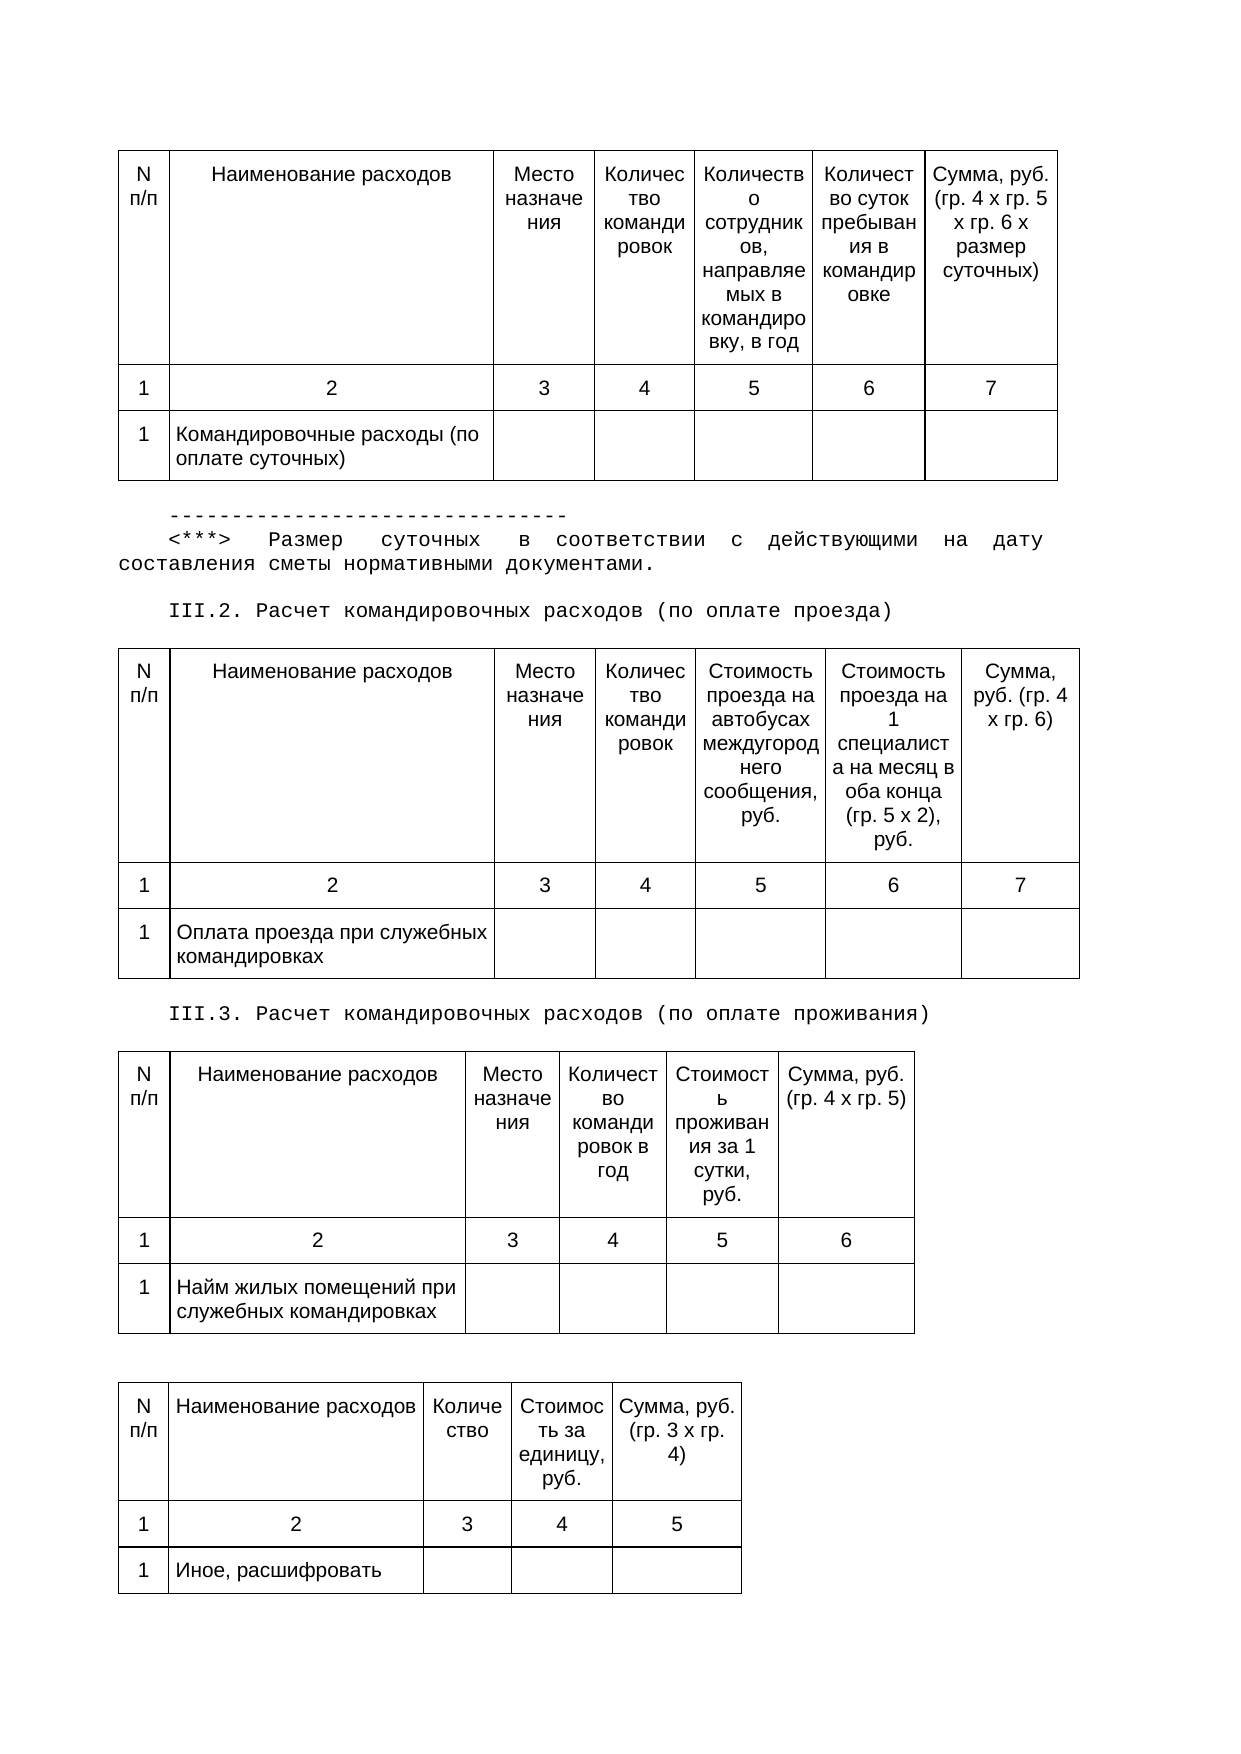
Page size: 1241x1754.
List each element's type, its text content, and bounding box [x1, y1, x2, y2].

table_cell Оплата проезда при служебных командировках [171, 909, 494, 978]
table_cell 1 [119, 1218, 169, 1263]
table_header Сумма, руб. (гр. 4 х гр. 5) [779, 1052, 914, 1217]
table_cell [466, 1264, 559, 1333]
table_cell 7 [962, 863, 1079, 908]
table_header Количество командировок [596, 649, 695, 862]
table_header Наименование расходов [169, 1383, 423, 1500]
table_cell [596, 909, 695, 978]
table_header Место назначения [495, 649, 595, 862]
text составления сметы нормативными документами. [118, 553, 1181, 576]
table_cell [512, 1548, 612, 1593]
table_header N п/п [119, 151, 169, 364]
text III.2. Расчет командировочных расходов (по оплате проезда) [118, 600, 1181, 624]
table_header Наименование расходов [170, 151, 493, 364]
table_header Место назначения [466, 1052, 559, 1217]
table_cell 1 [119, 365, 169, 410]
table_header Сумма, руб. (гр. 3 х гр. 4) [613, 1383, 741, 1500]
table_cell [926, 411, 1057, 480]
table_cell 6 [813, 365, 924, 410]
table_cell [424, 1548, 511, 1593]
table_cell Иное, расшифровать [169, 1548, 423, 1593]
table_cell 1 [119, 411, 169, 480]
table_header Наименование расходов [171, 649, 494, 862]
table_cell 3 [466, 1218, 559, 1263]
table_cell [595, 411, 694, 480]
table_cell 2 [170, 365, 493, 410]
table_cell 1 [119, 863, 169, 908]
table_header Место назначения [494, 151, 594, 364]
table_cell 1 [119, 1264, 169, 1333]
table_cell 5 [613, 1501, 741, 1546]
table_header Количество сотрудников, направляемых в командировку, в год [695, 151, 812, 364]
table_cell 4 [560, 1218, 666, 1263]
table_header Стоимость проезда на 1 специалиста на месяц в оба конца (гр. 5 х 2), руб. [826, 649, 961, 862]
table_header Количество командировок в год [560, 1052, 666, 1217]
table_header Сумма, руб. (гр. 4 х гр. 6) [962, 649, 1079, 862]
table_header Стоимость проезда на автобусах междугороднего сообщения, руб. [696, 649, 825, 862]
text -------------------------------- [118, 505, 1181, 529]
table_cell 2 [171, 1218, 465, 1263]
text III.3. Расчет командировочных расходов (по оплате проживания) [118, 1003, 1181, 1027]
table_header Количество [424, 1383, 511, 1500]
table_cell [613, 1548, 741, 1593]
table_cell [667, 1264, 778, 1333]
table_header Сумма, руб. (гр. 4 х гр. 5 х гр. 6 х размер суточных) [926, 151, 1057, 364]
text <***> Размер суточных в соответствии с действующими на дату [118, 529, 1181, 553]
table_cell [696, 909, 825, 978]
table_cell 2 [171, 863, 494, 908]
table_cell [695, 411, 812, 480]
table_cell 6 [779, 1218, 914, 1263]
table_header Наименование расходов [171, 1052, 465, 1217]
table_cell [495, 909, 595, 978]
table_cell 4 [596, 863, 695, 908]
table_cell 3 [424, 1501, 511, 1546]
table_cell 5 [667, 1218, 778, 1263]
table_cell [560, 1264, 666, 1333]
table_header Стоимость за единицу, руб. [512, 1383, 612, 1500]
table_cell 4 [595, 365, 694, 410]
table_cell 1 [119, 1548, 168, 1593]
table_cell 6 [826, 863, 961, 908]
table_header Стоимость проживания за 1 сутки, руб. [667, 1052, 778, 1217]
table_cell 1 [119, 1501, 168, 1546]
table_header Количество командировок [595, 151, 694, 364]
table_cell 4 [512, 1501, 612, 1546]
table_cell 2 [169, 1501, 423, 1546]
table_cell [494, 411, 594, 480]
table_cell [962, 909, 1079, 978]
table_cell 3 [495, 863, 595, 908]
table_cell Найм жилых помещений при служебных командировках [171, 1264, 465, 1333]
table_cell 5 [696, 863, 825, 908]
table_cell 3 [494, 365, 594, 410]
table_cell 1 [119, 909, 169, 978]
table_header N п/п [119, 1383, 168, 1500]
table_header Количество суток пребывания в командировке [813, 151, 924, 364]
table_cell [826, 909, 961, 978]
table_cell 5 [695, 365, 812, 410]
table_cell 7 [926, 365, 1057, 410]
table_cell [813, 411, 924, 480]
table_header N п/п [119, 649, 169, 862]
table_cell [779, 1264, 914, 1333]
table_header N п/п [119, 1052, 169, 1217]
table_cell Командировочные расходы (по оплате суточных) [170, 411, 493, 480]
